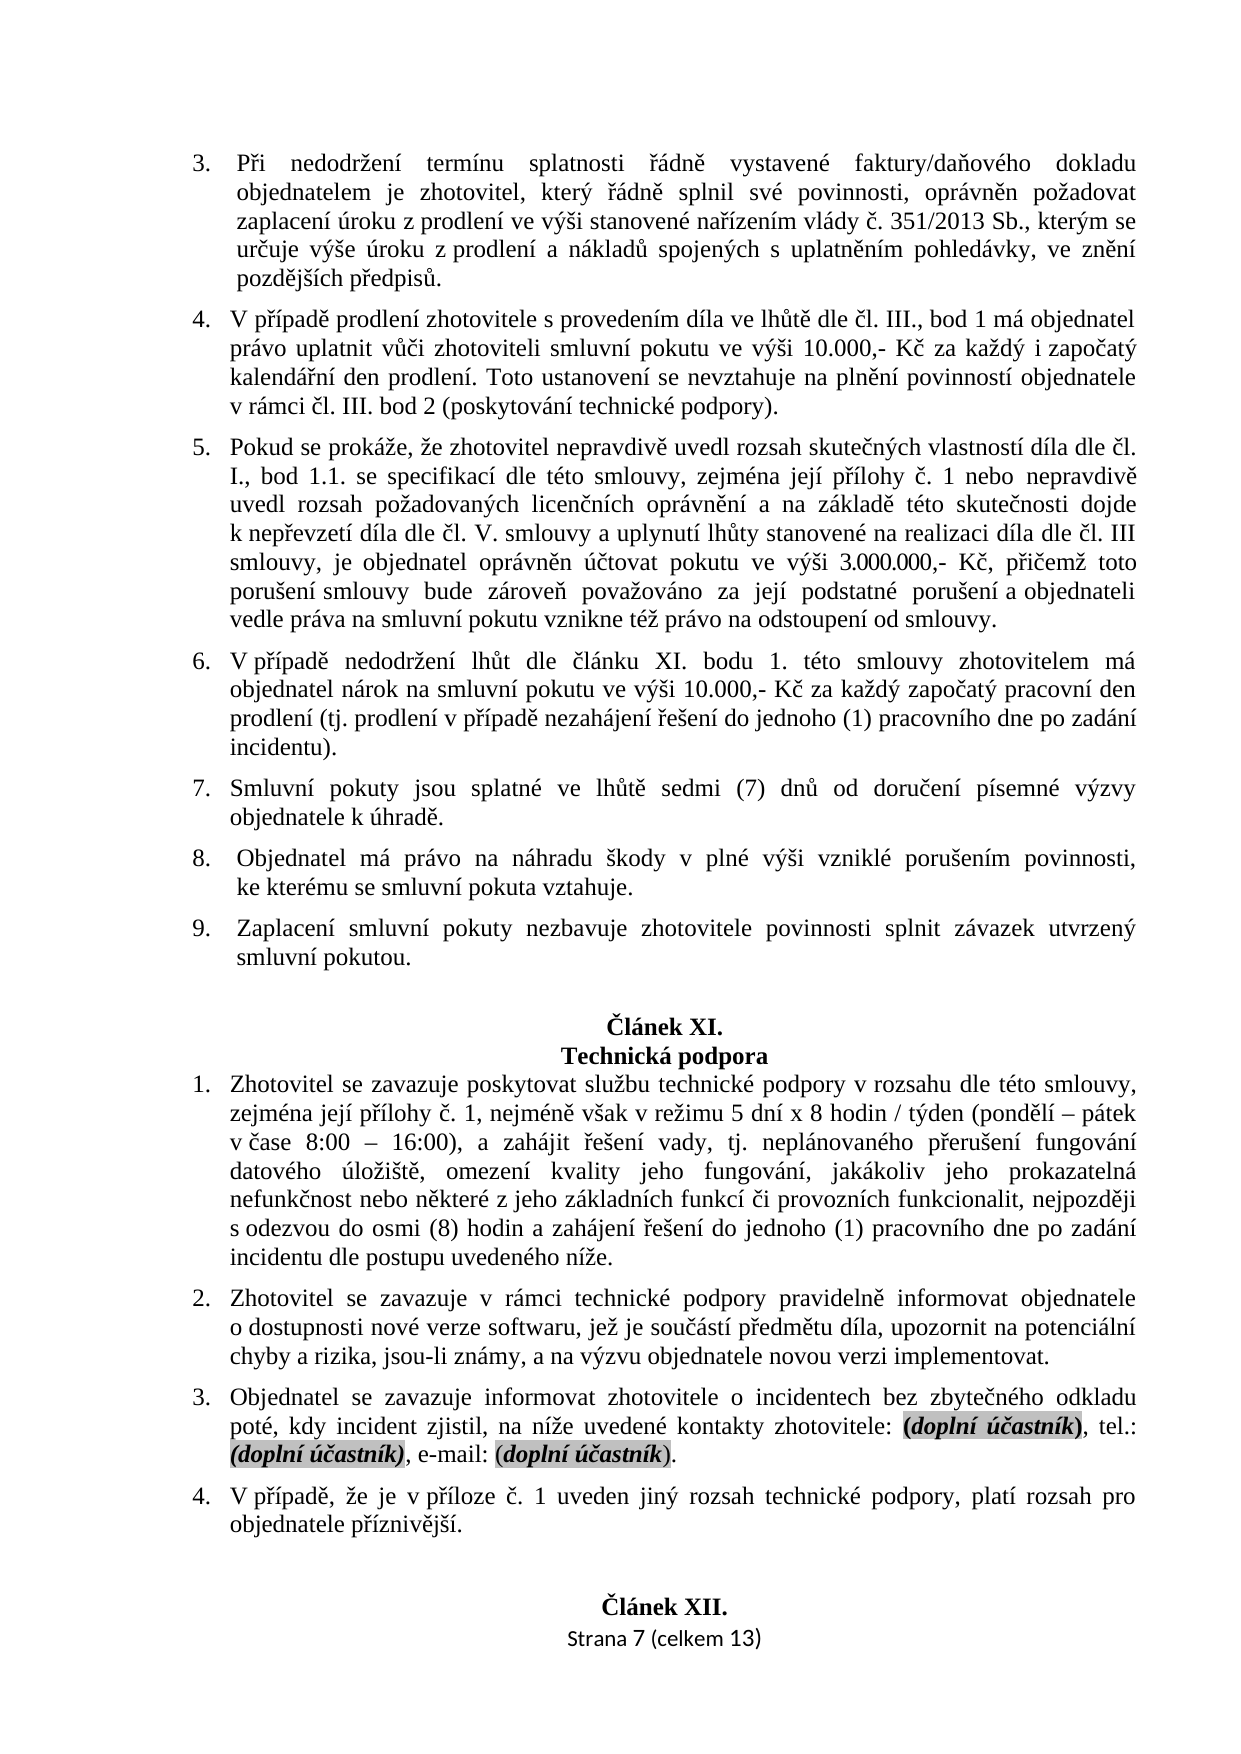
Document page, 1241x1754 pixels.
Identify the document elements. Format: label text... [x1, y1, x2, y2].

list Při nedodržení termínu splatnosti řádně vystavené faktury/daňového dokladu objednatelem je zhotovitel, který řádně splnil své povinnosti, oprávněn požadovat zaplacení úroku z prodlení ve výši stanovené nařízením vlády č. 351/2013 Sb., kterým se určuje výše úroku z prodlení a nákladů spojených s uplatněním pohledávky, ve znění pozdějších předpisů. [192, 148, 1137, 292]
list V případě nedodržení lhůt dle článku XI. bodu 1. této smlouvy zhotovitelem má objednatel nárok na smluvní pokutu ve výši 10.000,- Kč za každý započatý pracovní den prodlení (tj. prodlení v případě nezahájení řešení do jednoho (1) pracovního dne po zadání incidentu). [192, 646, 1137, 761]
list Objednatel se zavazuje informovat zhotovitele o incidentech bez zbytečného odkladu poté, kdy incident zjistil, na níže uvedené kontakty zhotovitele: (doplní účastník), tel.: (doplní účastník), e-mail: (doplní účastník). [192, 1382, 1137, 1468]
list Objednatel má právo na náhradu škody v plné výši vzniklé porušením povinnosti, ke kterému se smluvní pokuta vztahuje. [192, 843, 1137, 901]
list Zhotovitel se zavazuje v rámci technické podpory pravidelně informovat objednatele o dostupnosti nové verze softwaru, jež je součástí předmětu díla, upozornit na potenciální chyby a rizika, jsou-li známy, a na výzvu objednatele novou verzi implementovat. [192, 1283, 1137, 1369]
list Pokud se prokáže, že zhotovitel nepravdivě uvedl rozsah skutečných vlastností díla dle čl. I., bod 1.1. se specifikací dle této smlouvy, zejména její přílohy č. 1 nebo nepravdivě uvedl rozsah požadovaných licenčních oprávnění a na základě této skutečnosti dojde k nepřevzetí díla dle čl. V. smlouvy a uplynutí lhůty stanovené na realizaci díla dle čl. III smlouvy, je objednatel oprávněn účtovat pokutu ve výši 3.000.000,- Kč, přičemž toto porušení smlouvy bude zároveň považováno za její podstatné porušení a objednateli vedle práva na smluvní pokutu vznikne též právo na odstoupení od smlouvy. [192, 432, 1137, 633]
text Technická podpora [192, 1041, 1137, 1069]
list V případě, že je v příloze č. 1 uveden jiný rozsah technické podpory, platí rozsah pro objednatele příznivější. [192, 1481, 1137, 1538]
list Zaplacení smluvní pokuty nezbavuje zhotovitele povinnosti splnit závazek utvrzený smluvní pokutou. [192, 913, 1137, 971]
text Článek XI. [192, 1012, 1137, 1041]
list Zhotovitel se zavazuje poskytovat službu technické podpory v rozsahu dle této smlouvy, zejména její přílohy č. 1, nejméně však v režimu 5 dní x 8 hodin / týden (pondělí – pátek v čase 8:00 – 16:00), a zahájit řešení vady, tj. neplánovaného přerušení fungování datového úložiště, omezení kvality jeho fungování, jakákoliv jeho prokazatelná nefunkčnost nebo některé z jeho základních funkcí či provozních funkcionalit, nejpozději s odezvou do osmi (8) hodin a zahájení řešení do jednoho (1) pracovního dne po zadání incidentu dle postupu uvedeného níže. [192, 1069, 1137, 1271]
text Článek XII. [192, 1592, 1137, 1621]
list Smluvní pokuty jsou splatné ve lhůtě sedmi (7) dnů od doručení písemné výzvy objednatele k úhradě. [192, 773, 1137, 831]
list V případě prodlení zhotovitele s provedením díla ve lhůtě dle čl. III., bod 1 má objednatel právo uplatnit vůči zhotoviteli smluvní pokutu ve výši 10.000,- Kč za každý i započatý kalendářní den prodlení. Toto ustanovení se nevztahuje na plnění povinností objednatele v rámci čl. III. bod 2 (poskytování technické podpory). [192, 304, 1137, 419]
